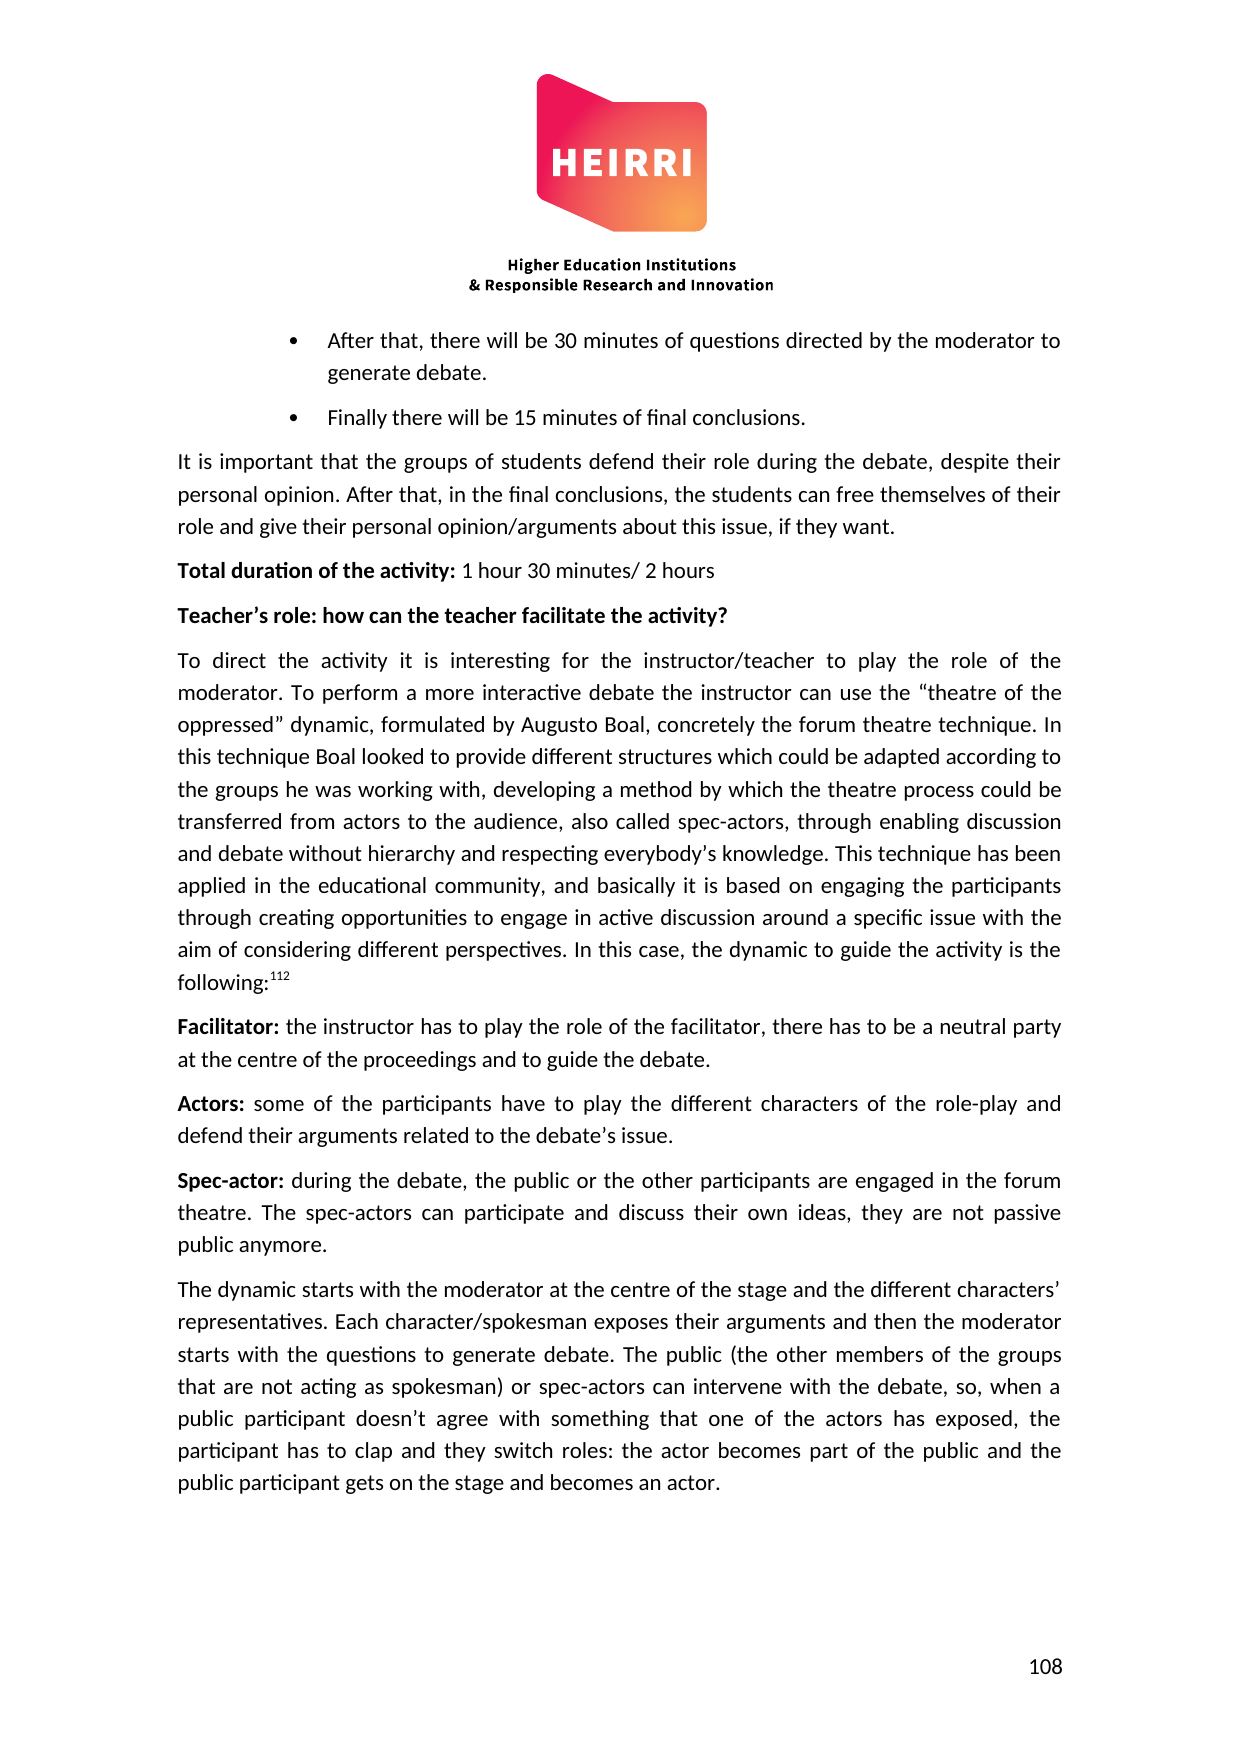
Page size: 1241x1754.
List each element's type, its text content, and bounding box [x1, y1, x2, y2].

text Spec-actor: during the debate, the public or the other participants are engaged in the forum theatre. The spec-actors can participate and discuss their own ideas, they are not passive public anymore. [177, 1166, 1063, 1259]
list Finally there will be 15 minutes of final conclusions. [290, 403, 1063, 431]
text Total duration of the activity: 1 hour 30 minutes/ 2 hours [177, 557, 1063, 584]
text Actors: some of the participants have to play the different characters of the role-play and defend their arguments related to the debate’s issue. [177, 1089, 1063, 1149]
text The dynamic starts with the moderator at the centre of the stage and the different characters’ representatives. Each character/spokesman exposes their arguments and then the moderator starts with the questions to generate debate. The public (the other members of the groups that are not acting as spokesman) or spec-actors can intervene with the debate, so, when a public participant doesn’t agree with something that one of the actors has exposed, the participant has to clap and they switch roles: the actor becomes part of the public and the public participant gets on the stage and becomes an actor. [177, 1275, 1063, 1496]
list After that, there will be 30 minutes of questions directed by the moderator to generate debate. [290, 326, 1063, 386]
text To direct the activity it is interesting for the instructor/teacher to play the role of the moderator. To perform a more interactive debate the instructor can use the “theatre of the oppressed” dynamic, formulated by Augusto Boal, concretely the forum theatre technique. In this technique Boal looked to provide different structures which could be adapted according to the groups he was working with, developing a method by which the theatre process could be transferred from actors to the audience, also called spec-actors, through enabling discussion and debate without hierarchy and respecting everybody’s knowledge. This technique has been applied in the educational community, and basically it is based on engaging the participants through creating opportunities to engage in active discussion around a specific issue with the aim of considering different perspectives. In this case, the dynamic to guide the activity is the following:112 [177, 646, 1063, 996]
text It is important that the groups of students defend their role during the debate, despite their personal opinion. After that, in the final conclusions, the students can free themselves of their role and give their personal opinion/arguments about this issue, if they want. [177, 447, 1063, 540]
text Teacher’s role: how can the teacher facilitate the activity? [177, 601, 1063, 629]
text Facilitator: the instructor has to play the role of the facilitator, there has to be a neutral party at the centre of the proceedings and to guide the debate. [177, 1012, 1063, 1073]
picture [469, 74, 773, 293]
